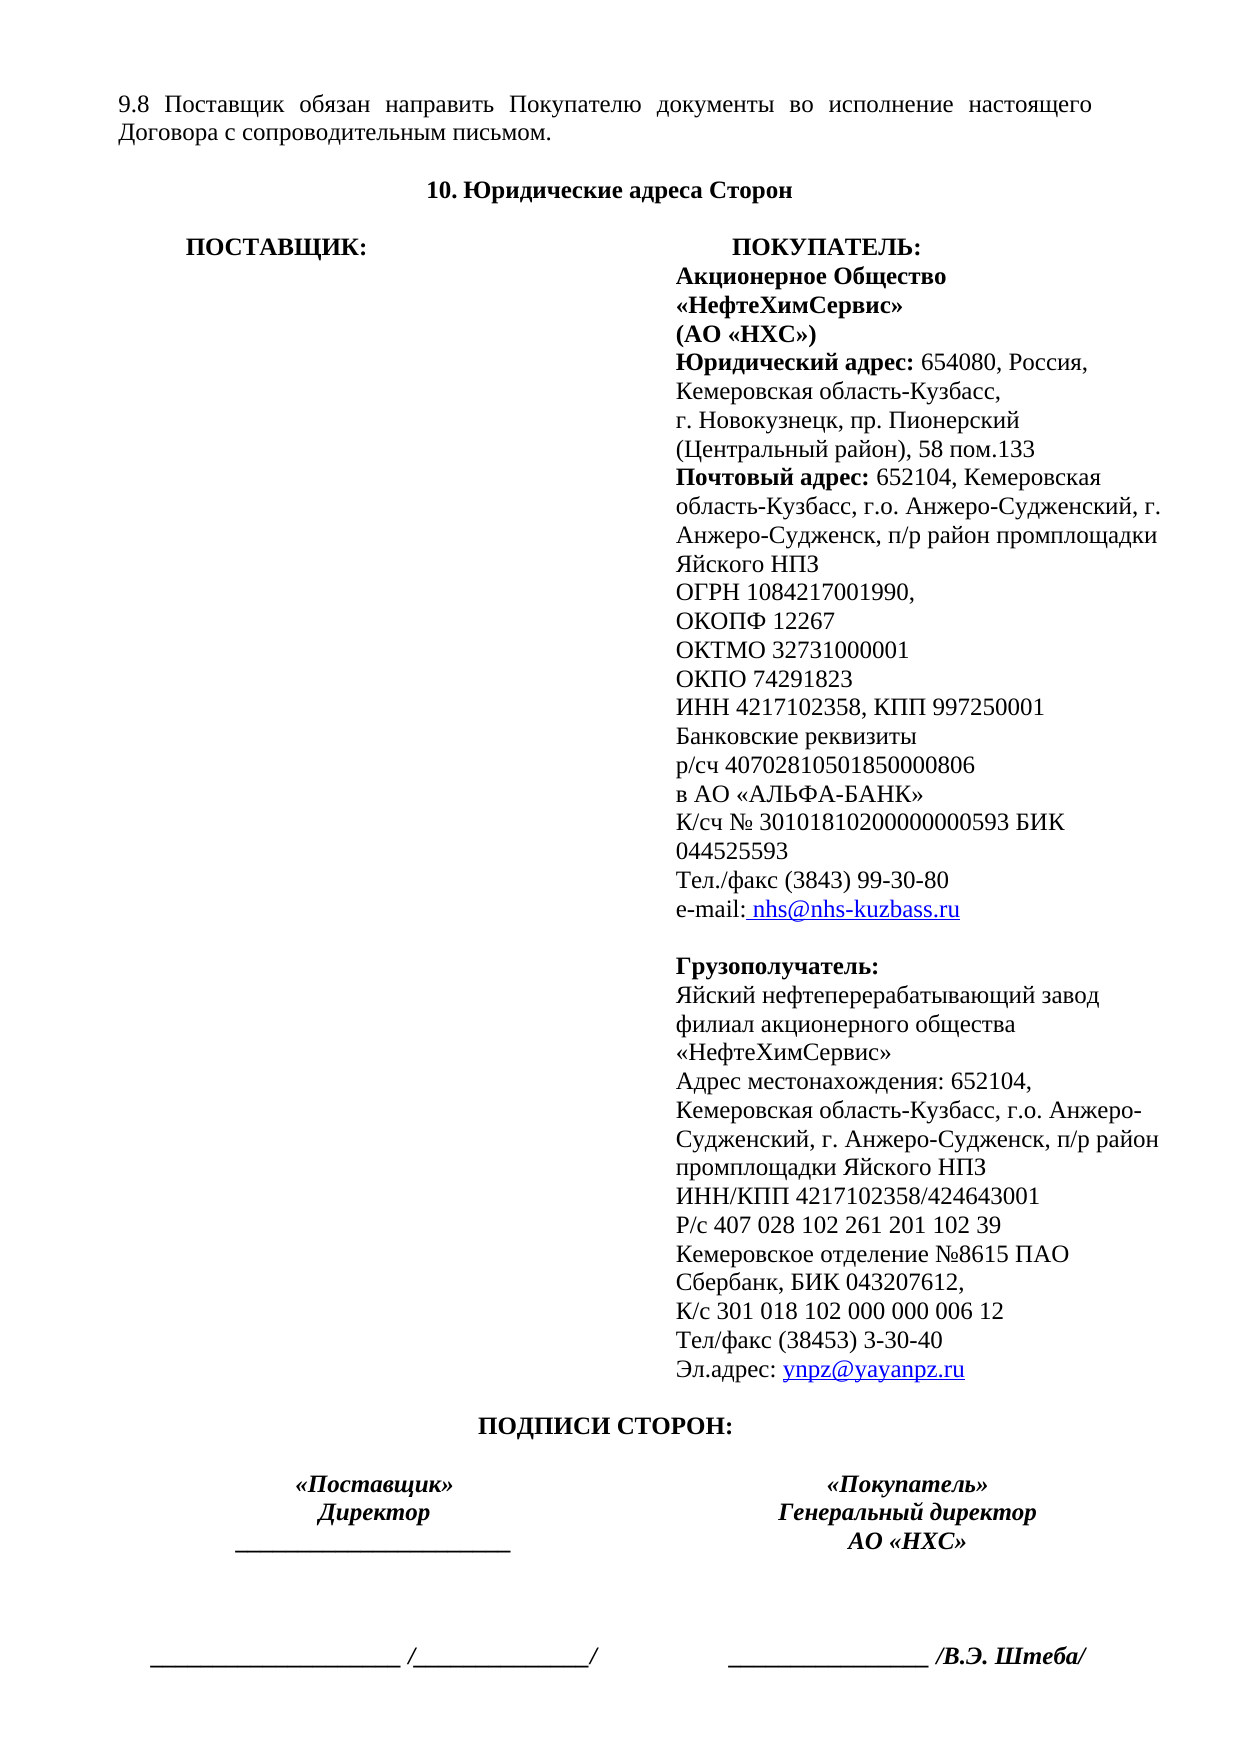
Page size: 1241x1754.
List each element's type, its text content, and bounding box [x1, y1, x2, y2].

text ПОДПИСИ СТОРОН: [118, 1411, 1093, 1440]
table_header «Покупатель» Генеральный директор АО «НХС» ________________ /В.Э. Штеба/ [633, 1469, 1184, 1670]
table_header ПОСТАВЩИК: [118, 233, 664, 1411]
list Юридические адреса Сторон [155, 175, 1063, 204]
text 9.8 Поставщик обязан направить Покупателю документы во исполнение настоящего Договора с сопроводительным письмом. [118, 89, 1093, 146]
table_header ПОКУПАТЕЛЬ: Акционерное Общество «НефтеХимСервис» (АО «НХС») Юридический адрес: 654080, Россия, Кемеровская область-Кузбасс, г. Новокузнецк, пр. Пионерский (Центральный район), 58 пом.133 Почтовый адрес: 652104, Кемеровская область-Кузбасс, г.о. Анжеро-Судженский, г. Анжеро-Судженск, п/р район промплощадки Яйского НПЗ ОГРН 1084217001990, ОКОПФ 12267 ОКТМО 32731000001 ОКПО 74291823 ИНН 4217102358, КПП 997250001 Банковские реквизиты р/сч 40702810501850000806 в АО «АЛЬФА-БАНК» К/сч № 30101810200000000593 БИК 044525593 Тел./факс (3843) 99-30-80 e-mail: nhs@nhs-kuzbass.ru Грузополучатель: Яйский нефтеперерабатывающий завод филиал акционерного общества «НефтеХимСервис» Адрес местонахождения: 652104, Кемеровская область-Кузбасс, г.о. Анжеро-Судженский, г. Анжеро-Судженск, п/р район промплощадки Яйского НПЗ ИНН/КПП 4217102358/424643001 Р/с 407 028 102 261 201 102 39 Кемеровское отделение №8615 ПАО Сбербанк, БИК 043207612, К/с 301 018 102 000 000 006 12 Тел/факс (38453) 3-30-40 Эл.адрес: ynpz@yayanpz.ru [664, 233, 1181, 1411]
table_header «Поставщик» Директор ______________________ ____________________ /______________/ [118, 1469, 633, 1670]
